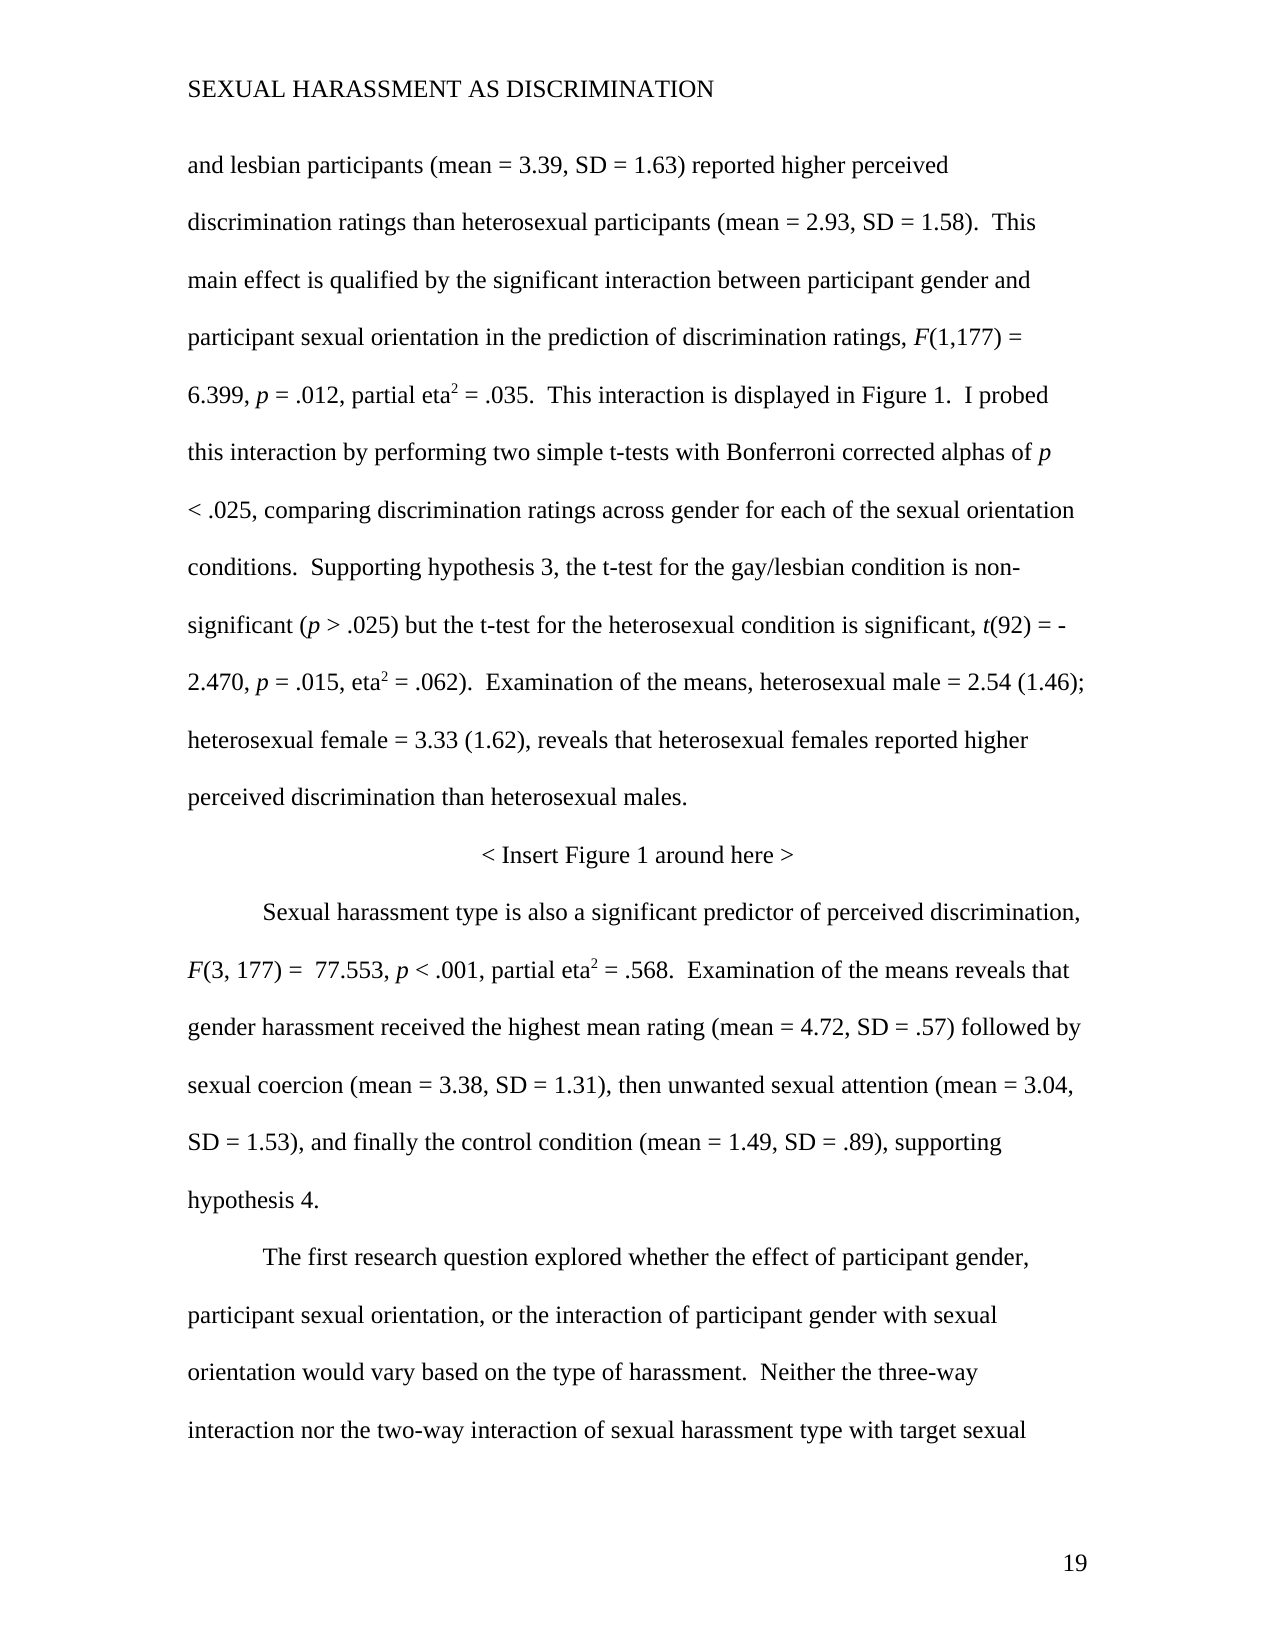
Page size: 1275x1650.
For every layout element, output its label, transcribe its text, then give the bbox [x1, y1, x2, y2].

text Sexual harassment type is also a significant predictor of perceived discrimination, F(3, 177) = 77.553, p < .001, partial eta2 = .568. Examination of the means reveals that gender harassment received the highest mean rating (mean = 4.72, SD = .57) followed by sexual coercion (mean = 3.38, SD = 1.31), then unwanted sexual attention (mean = 3.04, SD = 1.53), and finally the control condition (mean = 1.49, SD = .89), supporting hypothesis 4. [187, 897, 1087, 1214]
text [187, 1242, 1087, 1444]
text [187, 150, 1087, 811]
text < Insert Figure 1 around here > [187, 840, 1087, 869]
